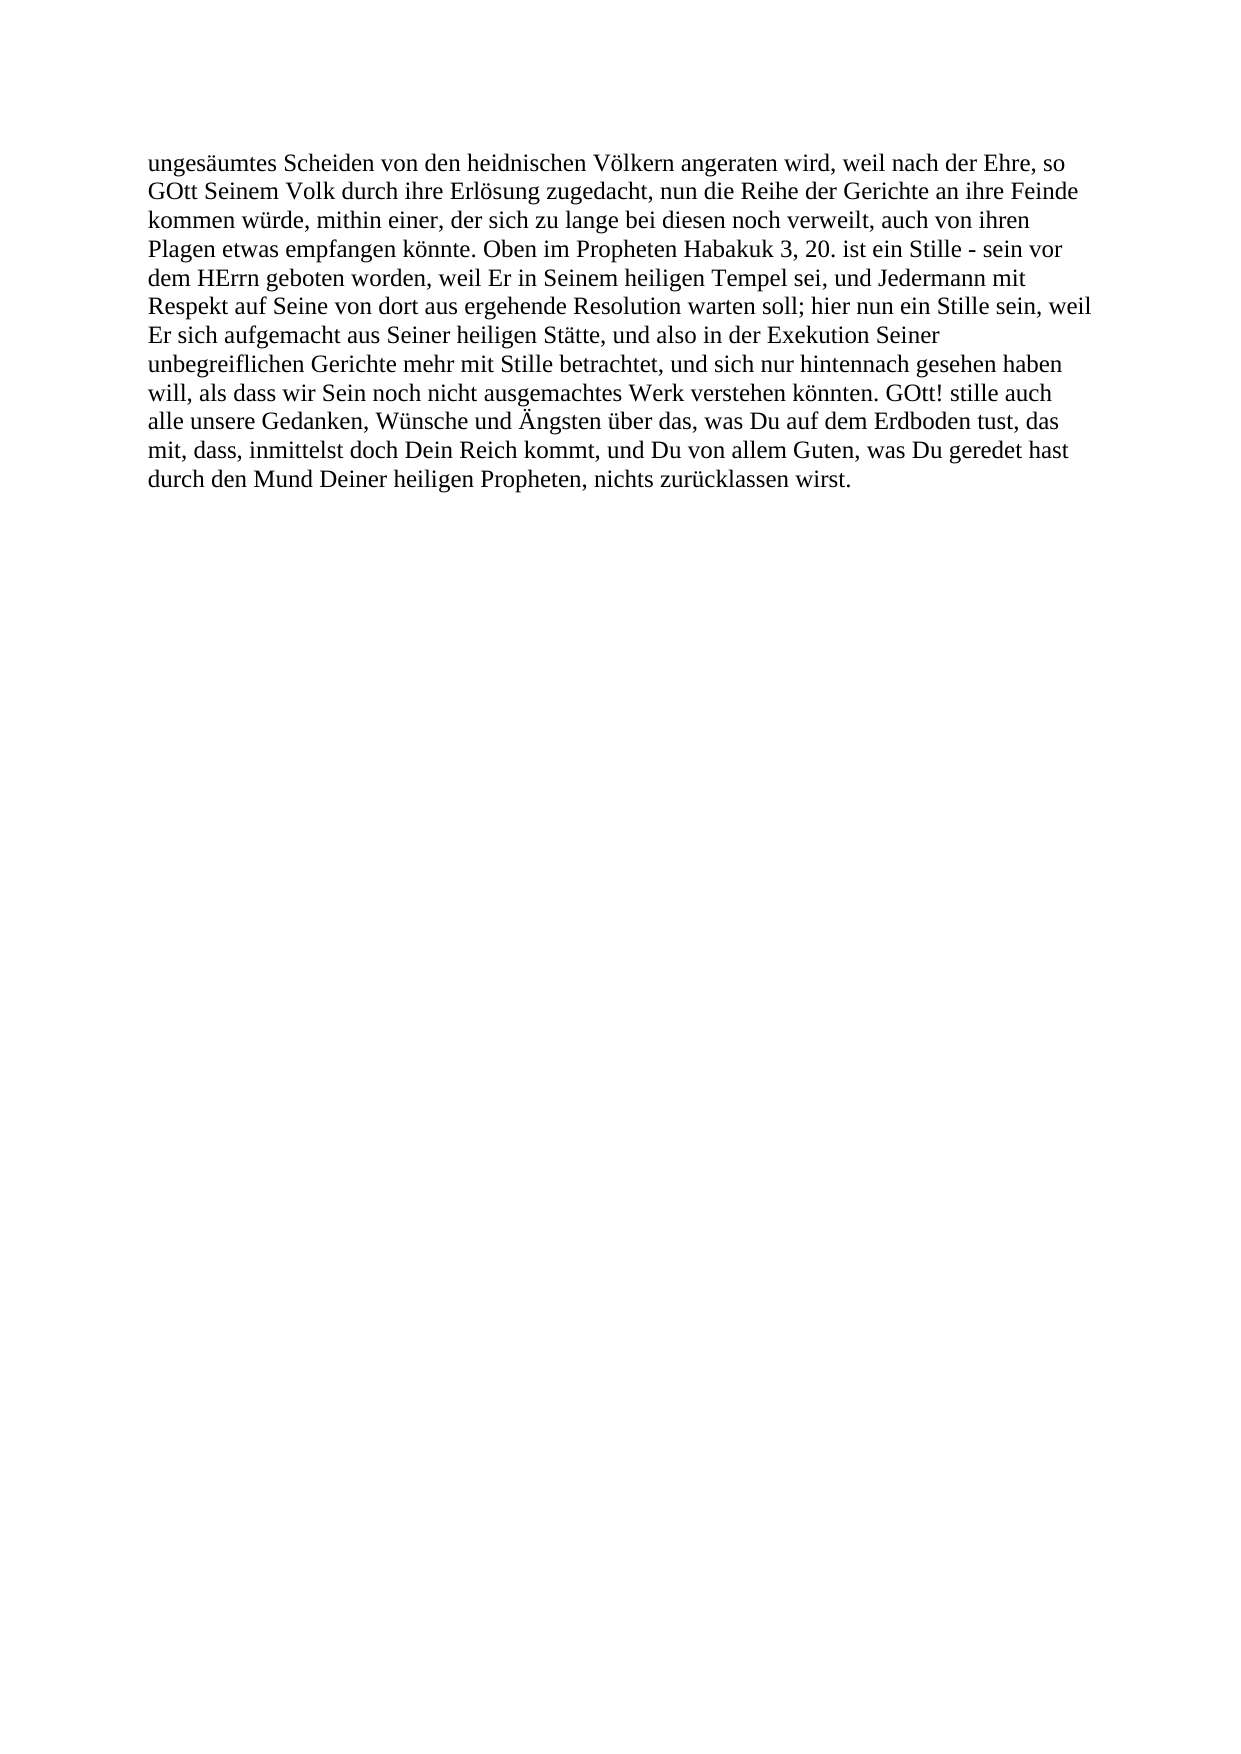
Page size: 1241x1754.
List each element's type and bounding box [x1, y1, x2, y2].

text [148, 148, 1093, 493]
